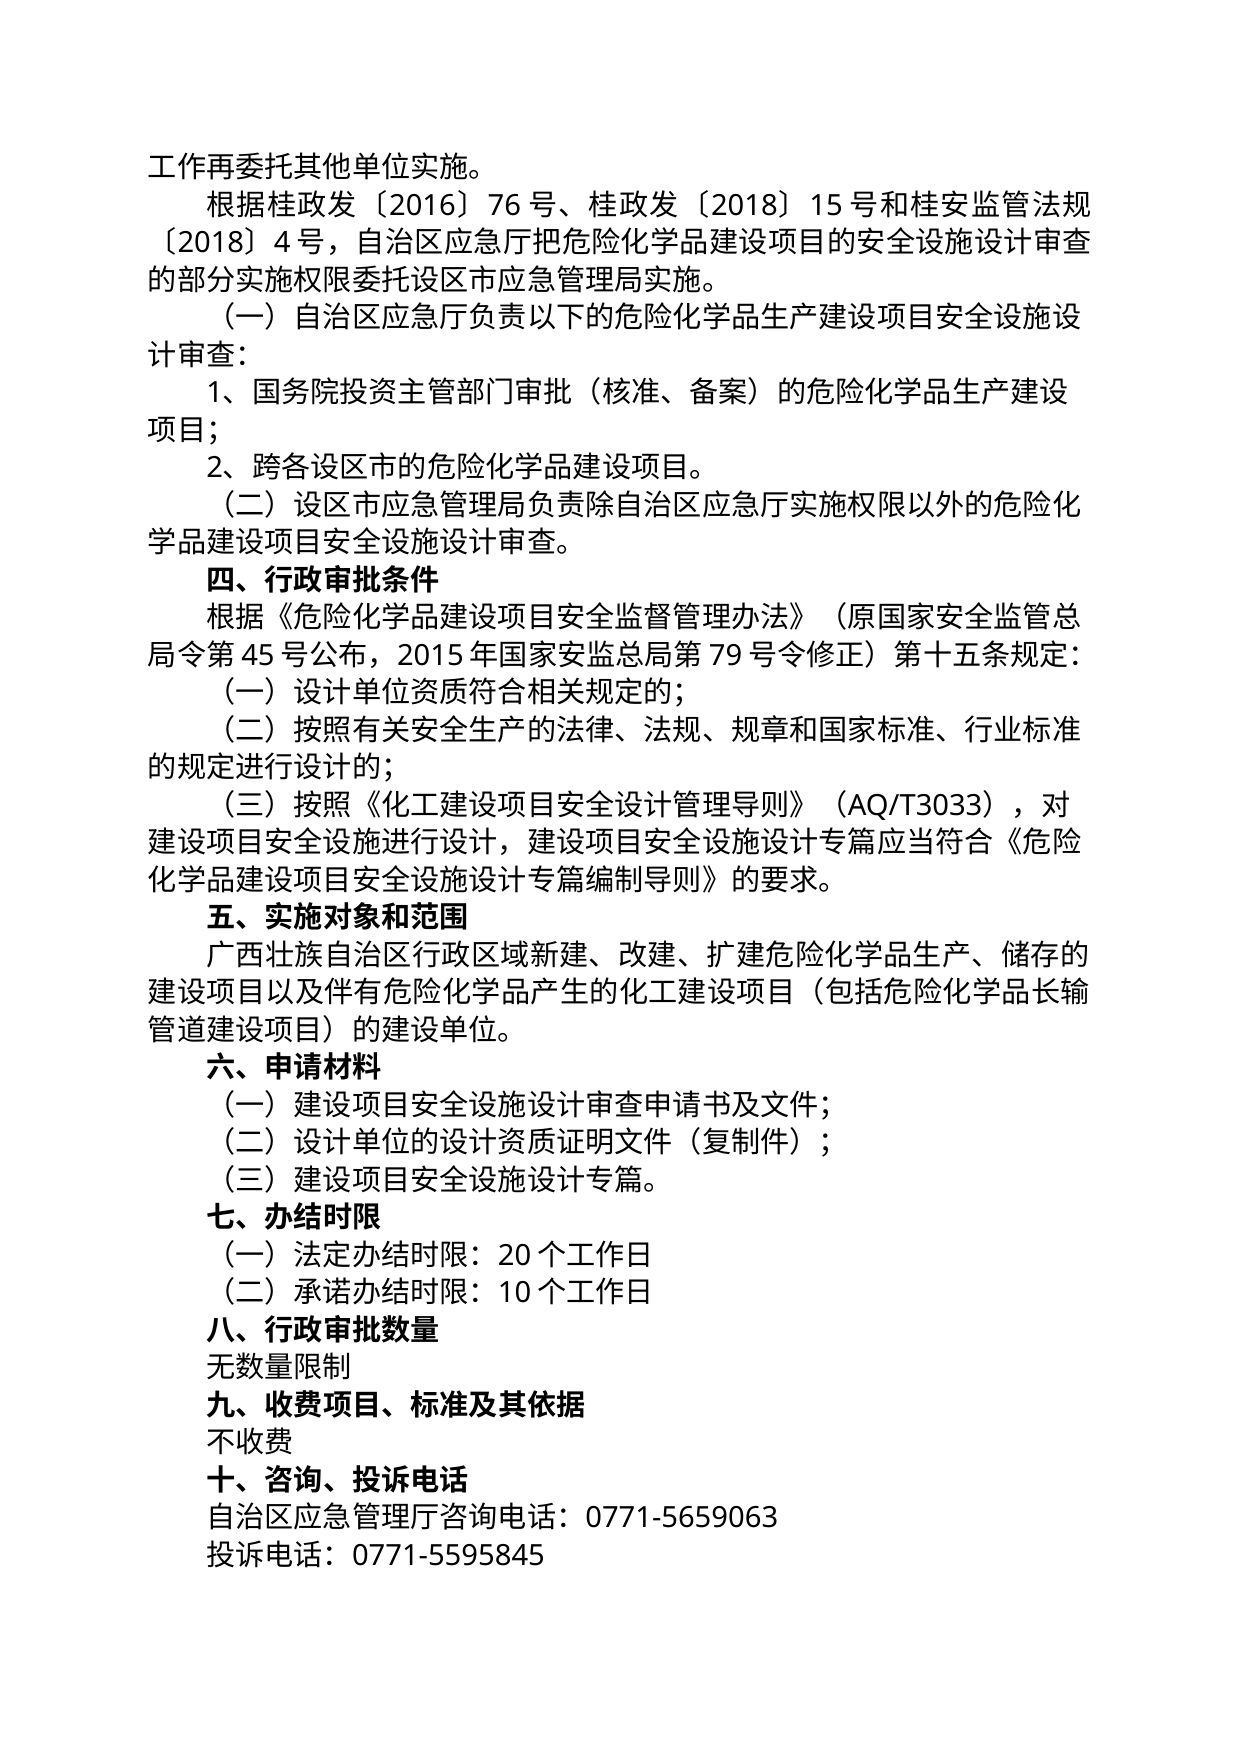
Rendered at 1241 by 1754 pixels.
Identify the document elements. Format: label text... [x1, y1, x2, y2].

text 广西壮族自治区行政区域新建、改建、扩建危险化学品生产、储存的建设项目以及伴有危险化学品产生的化工建设项目（包括危险化学品长输管道建设项目）的建设单位。 [148, 935, 1092, 1048]
text （三）按照《化工建设项目安全设计管理导则》（AQ/T3033），对建设项目安全设施进行设计，建设项目安全设施设计专篇应当符合《危险化学品建设项目安全设施设计专篇编制导则》的要求。 [148, 785, 1092, 898]
text （一）自治区应急厅负责以下的危险化学品生产建设项目安全设施设计审查： [148, 298, 1092, 373]
text 自治区应急管理厅咨询电话：0771-5659063 [148, 1498, 1092, 1535]
text 根据《危险化学品建设项目安全监督管理办法》（原国家安全监管总局令第45号公布，2015年国家安监总局第79号令修正）第十五条规定： [148, 598, 1092, 673]
text 根据桂政发〔2016〕76号、桂政发〔2018〕15号和桂安监管法规〔2018〕4号，自治区应急厅把危险化学品建设项目的安全设施设计审查的部分实施权限委托设区市应急管理局实施。 [148, 185, 1092, 298]
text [148, 148, 1092, 185]
text 八、行政审批数量 [148, 1310, 1092, 1348]
text 投诉电话：0771-5595845 [148, 1535, 1092, 1573]
text 七、办结时限 [148, 1198, 1092, 1235]
text 九、收费项目、标准及其依据 [148, 1385, 1092, 1423]
text （二）设计单位的设计资质证明文件（复制件）； [148, 1123, 1092, 1160]
text （三）建设项目安全设施设计专篇。 [148, 1160, 1092, 1198]
text （一）建设项目安全设施设计审查申请书及文件； [148, 1085, 1092, 1123]
text 四、行政审批条件 [148, 560, 1092, 598]
text 十、咨询、投诉电话 [148, 1460, 1092, 1498]
text 五、实施对象和范围 [148, 898, 1092, 935]
text 无数量限制 [148, 1348, 1092, 1385]
text （二）承诺办结时限：10个工作日 [148, 1273, 1092, 1310]
text 不收费 [148, 1423, 1092, 1460]
text 1、国务院投资主管部门审批（核准、备案）的危险化学品生产建设项目； [148, 373, 1092, 448]
text （一）设计单位资质符合相关规定的； [148, 673, 1092, 710]
text （一）法定办结时限：20个工作日 [148, 1235, 1092, 1273]
text （二）按照有关安全生产的法律、法规、规章和国家标准、行业标准的规定进行设计的； [148, 710, 1092, 785]
text 2、跨各设区市的危险化学品建设项目。 [148, 448, 1092, 485]
text 六、申请材料 [148, 1048, 1092, 1085]
text （二）设区市应急管理局负责除自治区应急厅实施权限以外的危险化学品建设项目安全设施设计审查。 [148, 485, 1092, 560]
